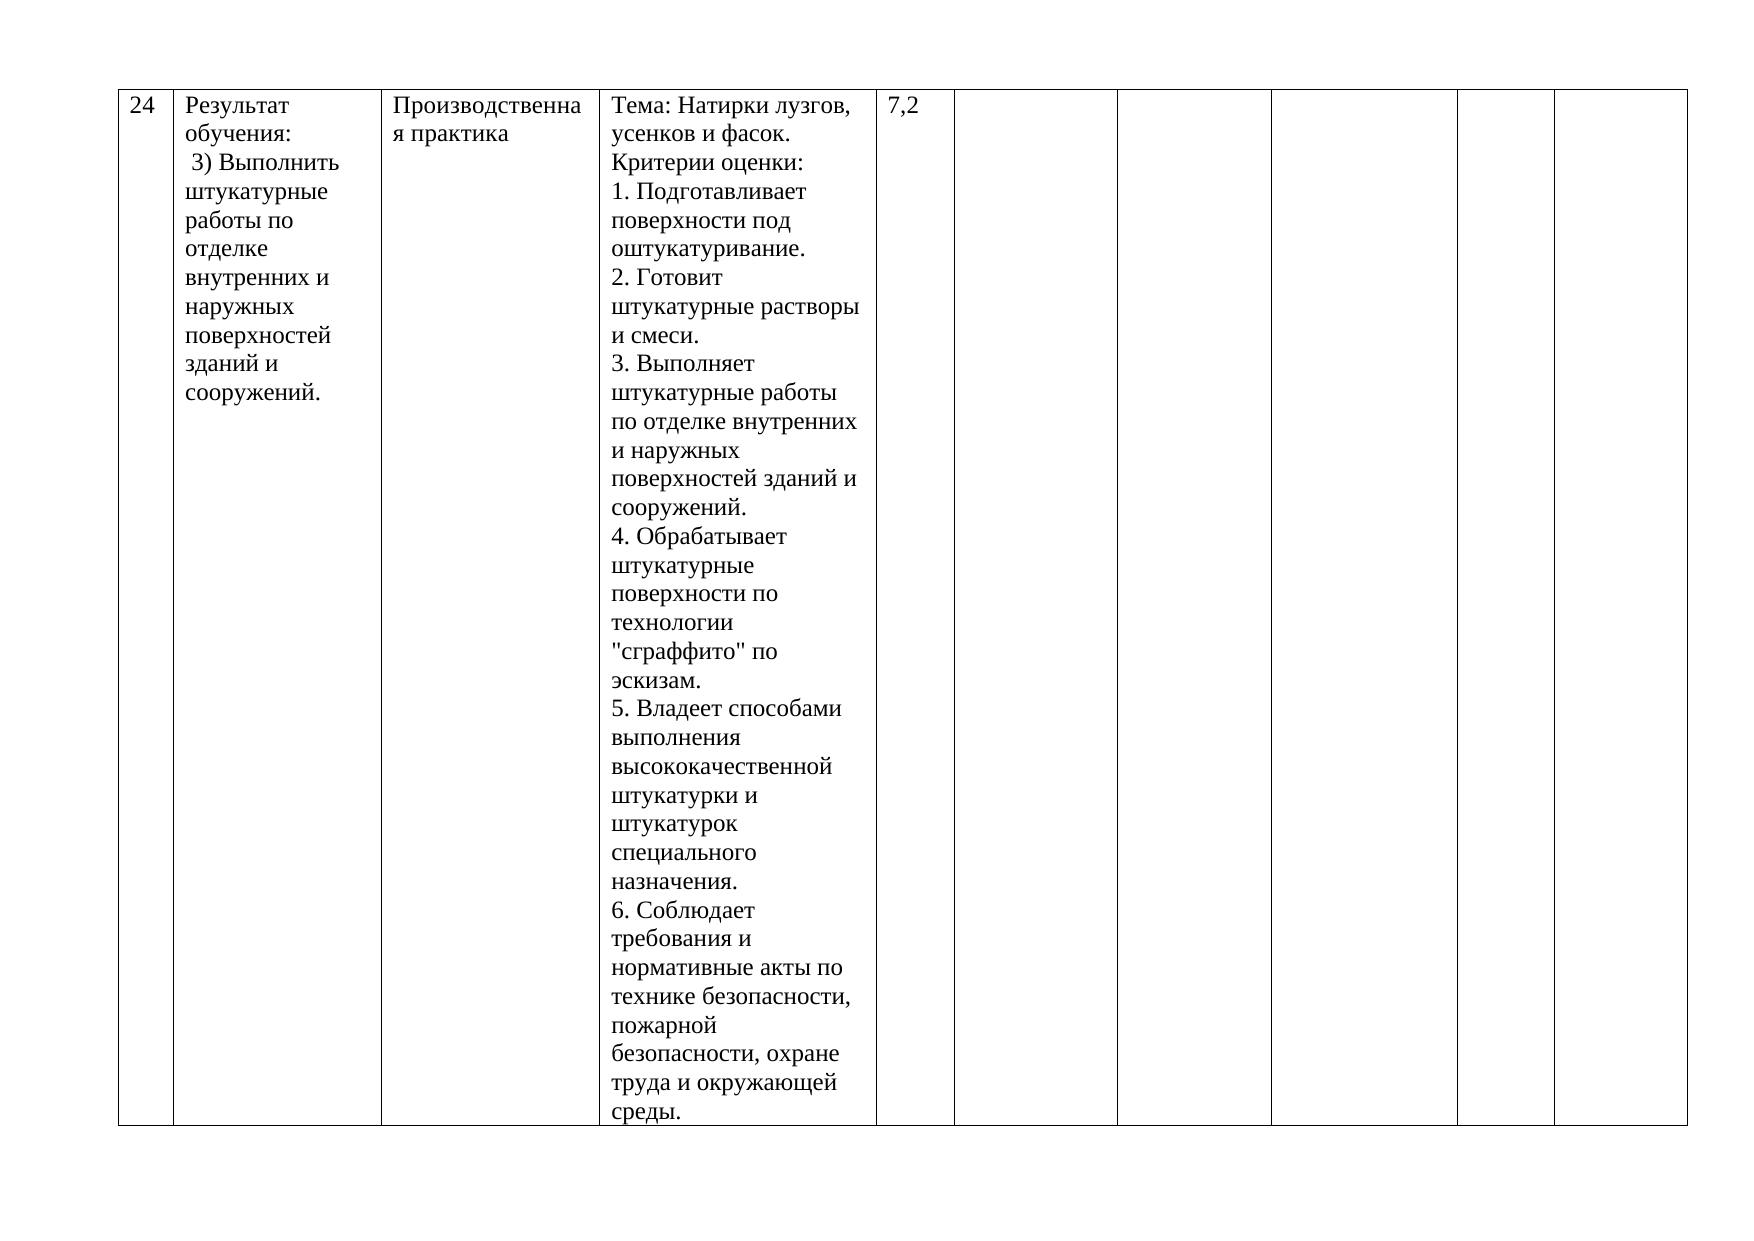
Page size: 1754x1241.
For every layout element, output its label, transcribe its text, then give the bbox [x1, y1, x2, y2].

table_cell [1555, 90, 1687, 1125]
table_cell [382, 90, 599, 1125]
table_cell 24 [119, 90, 173, 1125]
table_cell 7,2 [877, 90, 954, 1125]
table_cell [1458, 90, 1554, 1125]
table_cell [1118, 90, 1271, 1125]
table_cell [955, 90, 1117, 1125]
table_cell [1272, 90, 1457, 1125]
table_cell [174, 90, 381, 1125]
